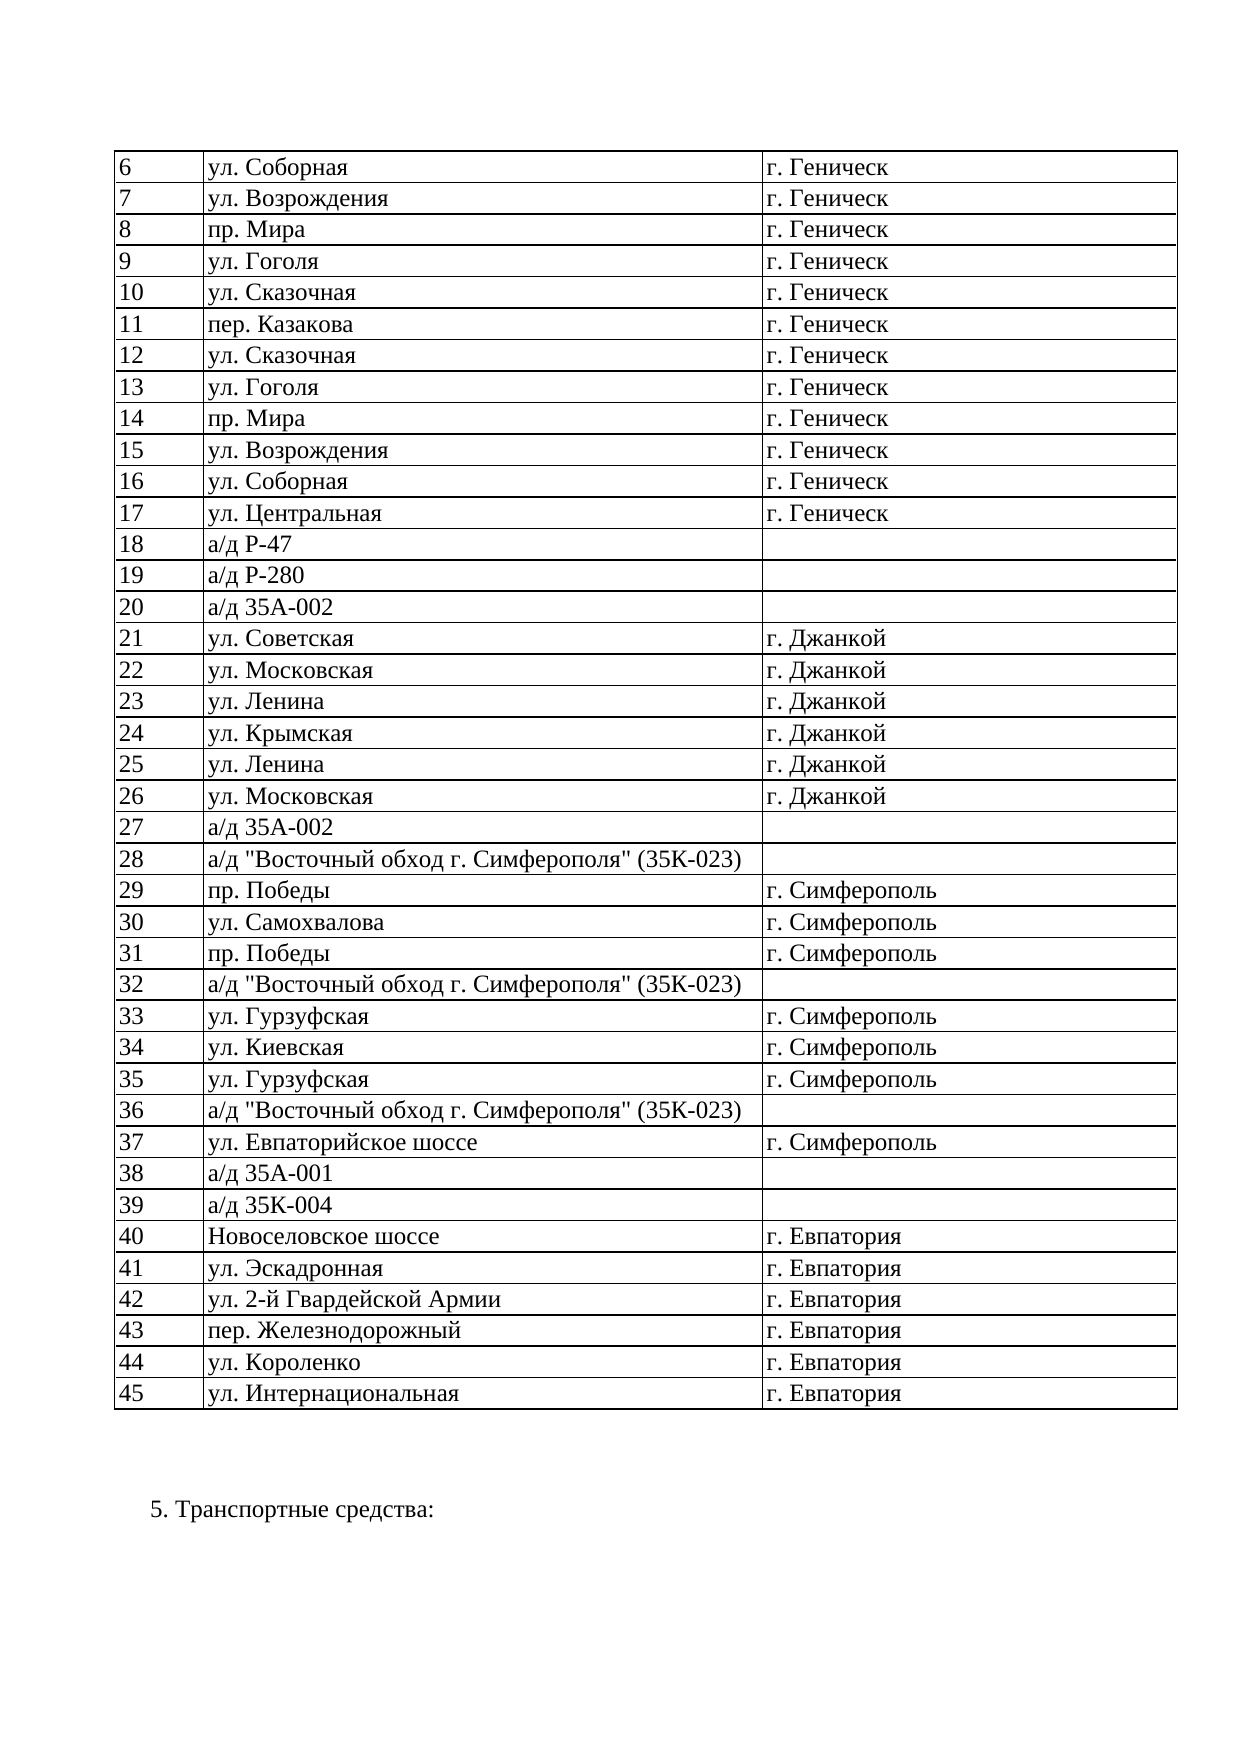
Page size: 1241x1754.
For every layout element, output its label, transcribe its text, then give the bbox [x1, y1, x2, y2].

table_cell г. Геническ [763, 339, 1177, 370]
table_cell пр. Мира [204, 403, 762, 433]
table_cell ул. Возрождения [204, 183, 762, 213]
table_cell 8 [115, 214, 203, 244]
table_cell 20 [115, 591, 203, 622]
table_cell 23 [115, 686, 203, 716]
table_cell 21 [115, 623, 203, 653]
table_cell ул. Советская [204, 623, 762, 653]
table_cell г. Джанкой [763, 748, 1177, 779]
table_cell а/д "Восточный обход г. Симферополя" (35К-023) [204, 844, 762, 873]
table_cell г. Геническ [763, 152, 1177, 181]
table_cell ул. Центральная [204, 498, 762, 527]
table_cell а/д 35А-002 [204, 592, 762, 622]
table_cell 40 [115, 1221, 203, 1251]
table_cell г. Джанкой [763, 779, 1177, 811]
table_cell [763, 528, 1177, 559]
table_cell ул. Ленина [204, 749, 762, 779]
table_cell 34 [115, 1032, 203, 1062]
table_cell 27 [115, 812, 203, 842]
table_cell 41 [115, 1252, 203, 1282]
table_cell г. Джанкой [763, 685, 1177, 716]
table_cell г. Симферополь [763, 1031, 1177, 1062]
table_cell г. Евпатория [763, 1345, 1177, 1377]
table_cell 6 [115, 152, 203, 181]
table_cell пер. Казакова [204, 309, 762, 339]
table_cell 10 [115, 277, 203, 307]
table_cell г. Геническ [763, 496, 1177, 527]
table_cell 12 [115, 340, 203, 370]
table_cell г. Геническ [763, 370, 1177, 402]
table_cell ул. Крымская [204, 718, 762, 748]
table_cell [763, 811, 1177, 842]
table_cell 31 [115, 938, 203, 968]
table_cell ул. Московская [204, 781, 762, 811]
table_cell 37 [115, 1126, 203, 1157]
table_cell а/д 35А-002 [204, 812, 762, 842]
table_cell ул. Киевская [204, 1032, 762, 1062]
table_cell г. Симферополь [763, 905, 1177, 936]
table_cell 29 [115, 875, 203, 905]
table_cell 9 [115, 245, 203, 276]
table_cell а/д Р-280 [204, 561, 762, 590]
table_cell г. Евпатория [763, 1377, 1177, 1408]
table_cell пр. Мира [204, 215, 762, 244]
text 5. Транспортные средства: [150, 1494, 1090, 1522]
table_cell ул. Самохвалова [204, 907, 762, 936]
table_cell 44 [115, 1346, 203, 1377]
table_cell ул. Гоголя [204, 372, 762, 402]
table_cell г. Симферополь [763, 874, 1177, 905]
table_cell г. Геническ [763, 181, 1177, 213]
table_cell г. Геническ [763, 465, 1177, 496]
table_cell ул. Возрождения [204, 435, 762, 464]
table_cell 16 [115, 466, 203, 496]
table_cell пр. Победы [204, 938, 762, 968]
table_cell [763, 1188, 1177, 1219]
table_cell 30 [115, 906, 203, 936]
table_cell г. Джанкой [763, 716, 1177, 748]
table_cell г. Симферополь [763, 936, 1177, 968]
table_cell ул. Соборная [204, 466, 762, 496]
table_cell г. Евпатория [763, 1283, 1177, 1314]
table_cell ул. Сказочная [204, 277, 762, 307]
table_cell 14 [115, 403, 203, 433]
table_cell ул. Эскадронная [204, 1253, 762, 1282]
table_cell 13 [115, 371, 203, 402]
table_cell 17 [115, 497, 203, 527]
table_cell 24 [115, 717, 203, 748]
table_cell ул. Сказочная [204, 340, 762, 370]
table_cell 45 [115, 1378, 203, 1408]
table_cell 26 [115, 780, 203, 811]
table_cell ул. 2-й Гвардейской Армии [204, 1284, 762, 1314]
table_cell г. Евпатория [763, 1314, 1177, 1345]
table_cell ул. Гурзуфская [204, 1001, 762, 1031]
table_cell 35 [115, 1063, 203, 1094]
table_cell ул. Московская [204, 655, 762, 685]
table_cell [763, 1157, 1177, 1188]
table_cell 19 [115, 560, 203, 590]
table_cell ул. Ленина [204, 686, 762, 716]
table_cell а/д 35А-001 [204, 1158, 762, 1188]
table_cell ул. Короленко [204, 1347, 762, 1377]
table_cell г. Евпатория [763, 1251, 1177, 1282]
table_cell 38 [115, 1158, 203, 1188]
table_cell а/д Р-47 [204, 529, 762, 559]
table_cell 42 [115, 1284, 203, 1314]
table_cell 22 [115, 654, 203, 685]
table_cell [763, 968, 1177, 999]
table_cell г. Джанкой [763, 653, 1177, 685]
table_cell г. Геническ [763, 307, 1177, 339]
table_cell ул. Гурзуфская [204, 1064, 762, 1094]
table_cell [763, 1094, 1177, 1125]
table_cell 32 [115, 969, 203, 999]
table_cell Новоселовское шоссе [204, 1221, 762, 1251]
table_cell а/д "Восточный обход г. Симферополя" (35К-023) [204, 1095, 762, 1125]
table_cell 43 [115, 1315, 203, 1345]
table_cell 39 [115, 1189, 203, 1219]
table_cell 15 [115, 434, 203, 464]
table_cell пр. Победы [204, 875, 762, 905]
table_cell 33 [115, 1000, 203, 1031]
table_cell пер. Железнодорожный [204, 1316, 762, 1345]
table_cell [763, 559, 1177, 590]
table_cell 18 [115, 529, 203, 559]
table_cell 25 [115, 749, 203, 779]
table_cell г. Евпатория [763, 1220, 1177, 1251]
table_cell г. Симферополь [763, 1125, 1177, 1157]
table_cell г. Геническ [763, 433, 1177, 464]
table_cell г. Джанкой [763, 622, 1177, 653]
table_cell ул. Интернациональная [204, 1378, 762, 1408]
table_cell г. Симферополь [763, 999, 1177, 1031]
table_cell г. Геническ [763, 276, 1177, 307]
table_cell г. Геническ [763, 213, 1177, 244]
table_cell а/д "Восточный обход г. Симферополя" (35К-023) [204, 970, 762, 999]
table_cell 7 [115, 183, 203, 213]
table_cell [763, 842, 1177, 873]
table_cell ул. Евпаторийское шоссе [204, 1127, 762, 1157]
table_cell 28 [115, 843, 203, 873]
table_cell 36 [115, 1095, 203, 1125]
table_cell ул. Соборная [204, 152, 762, 181]
table_cell г. Симферополь [763, 1062, 1177, 1094]
table_cell 11 [115, 308, 203, 339]
table_cell [763, 590, 1177, 622]
table_cell ул. Гоголя [204, 246, 762, 276]
table_cell г. Геническ [763, 244, 1177, 276]
table_cell г. Геническ [763, 402, 1177, 433]
table_cell а/д 35К-004 [204, 1190, 762, 1219]
